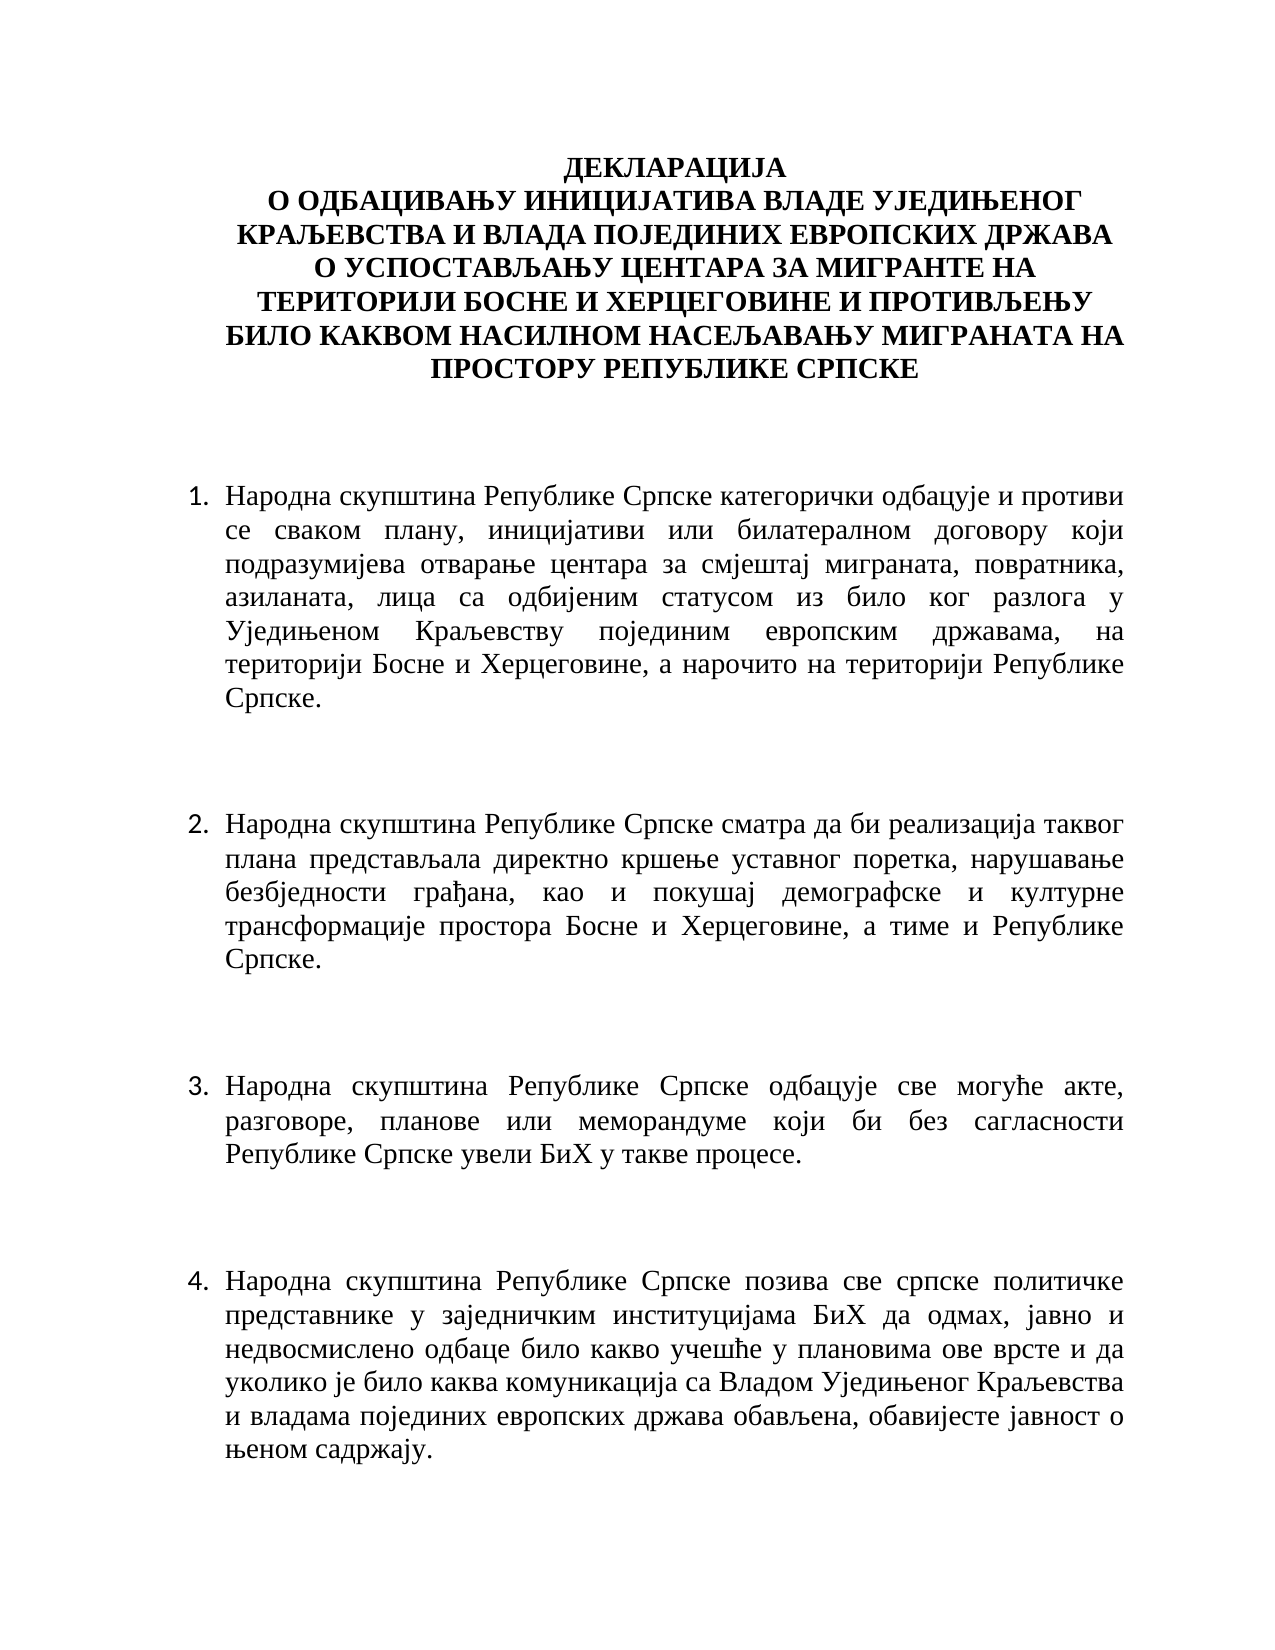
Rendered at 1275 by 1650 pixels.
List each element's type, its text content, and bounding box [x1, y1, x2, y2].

list Народна скупштина Републике Српске сматра да би реализација таквог плана представљала директно кршење уставног поретка, нарушавање безбједности грађана, као и покушај демографске и културне трансформације простора Босне и Херцеговине, а тиме и Републике Српске. [187, 805, 1125, 975]
text ДЕКЛАРАЦИЈА О ОДБАЦИВАЊУ ИНИЦИЈАТИВА ВЛАДЕ УЈЕДИЊЕНОГ КРАЉЕВСТВА И ВЛАДА ПОЈЕДИНИХ ЕВРОПСКИХ ДРЖАВА О УСПОСТАВЉАЊУ ЦЕНТАРА ЗА МИГРАНТЕ НА ТЕРИТОРИЈИ БОСНЕ И ХЕРЦЕГОВИНЕ И ПРОТИВЉЕЊУ БИЛО КАКВОМ НАСИЛНОМ НАСЕЉАВАЊУ МИГРАНАТА НА ПРОСТОРУ РЕПУБЛИКЕ СРПСКЕ [225, 150, 1125, 385]
list Народна скупштина Републике Српске позива све српске политичке представнике у заједничким институцијама БиХ да одмах, јавно и недвосмислено одбаце било какво учешће у плановима ове врсте и да уколико је било каква комуникација са Владом Уједињеног Краљевства и владама појединих европских држава обављена, обавијесте јавност о њеном садржају. [187, 1262, 1125, 1465]
list Народна скупштина Републике Српске категорички одбацује и противи се сваком плану, иницијативи или билатералном договору који подразумијева отварање центара за смјештај миграната, повратника, азиланата, лица са одбијеним статусом из било ког разлога у Уједињеном Краљевству појединим европским државама, на територији Босне и Херцеговине, а нарочито на територији Републике Српске. [187, 477, 1125, 713]
list Народна скупштина Републике Српске одбацује све могуће акте, разговоре, планове или меморандуме који би без сагласности Републике Српске увели БиХ у такве процесе. [187, 1067, 1125, 1170]
